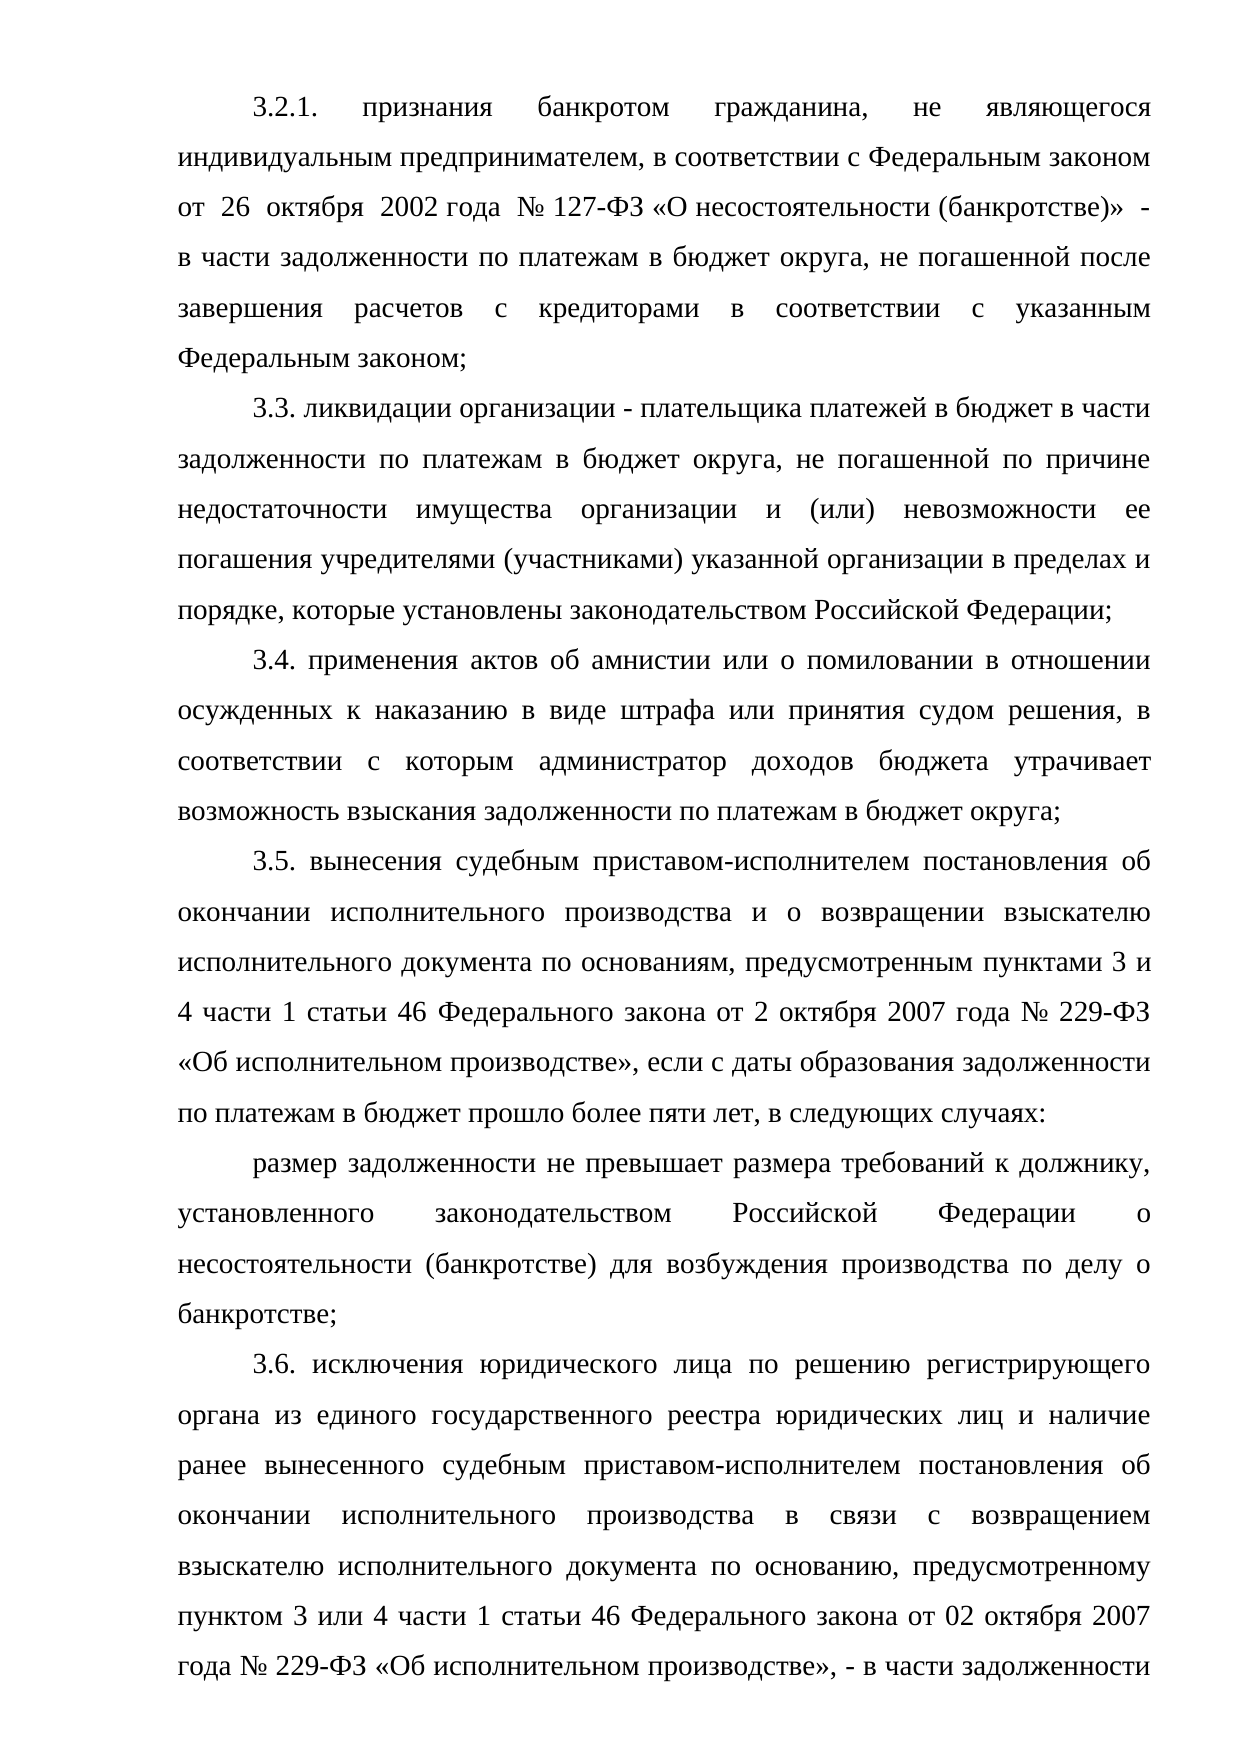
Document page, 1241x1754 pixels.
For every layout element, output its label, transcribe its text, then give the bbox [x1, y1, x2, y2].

text 3.4. применения актов об амнистии или о помиловании в отношении осужденных к наказанию в виде штрафа или принятия судом решения, в соответствии с которым администратор доходов бюджета утрачивает возможность взыскания задолженности по платежам в бюджет округа; [177, 642, 1152, 827]
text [177, 1346, 1152, 1682]
text 3.5. вынесения судебным приставом-исполнителем постановления об окончании исполнительного производства и о возвращении взыскателю исполнительного документа по основаниям, предусмотренным пунктами 3 и 4 части 1 статьи 46 Федерального закона от 2 октября 2007 года № 229-ФЗ «Об исполнительном производстве», если с даты образования задолженности по платежам в бюджет прошло более пяти лет, в следующих случаях: [177, 843, 1152, 1128]
text 3.2.1. признания банкротом гражданина, не являющегося индивидуальным предпринимателем, в соответствии с Федеральным законом от 26 октября 2002 года № 127-ФЗ «О несостоятельности (банкротстве)» - в части задолженности по платежам в бюджет округа, не погашенной после завершения расчетов с кредиторами в соответствии с указанным Федеральным законом; [177, 89, 1152, 374]
text 3.3. ликвидации организации - плательщика платежей в бюджет в части задолженности по платежам в бюджет округа, не погашенной по причине недостаточности имущества организации и (или) невозможности ее погашения учредителями (участниками) указанной организации в пределах и порядке, которые установлены законодательством Российской Федерации; [177, 391, 1152, 625]
text размер задолженности не превышает размера требований к должнику, установленного законодательством Российской Федерации о несостоятельности (банкротстве) для возбуждения производства по делу о банкротстве; [177, 1145, 1152, 1330]
